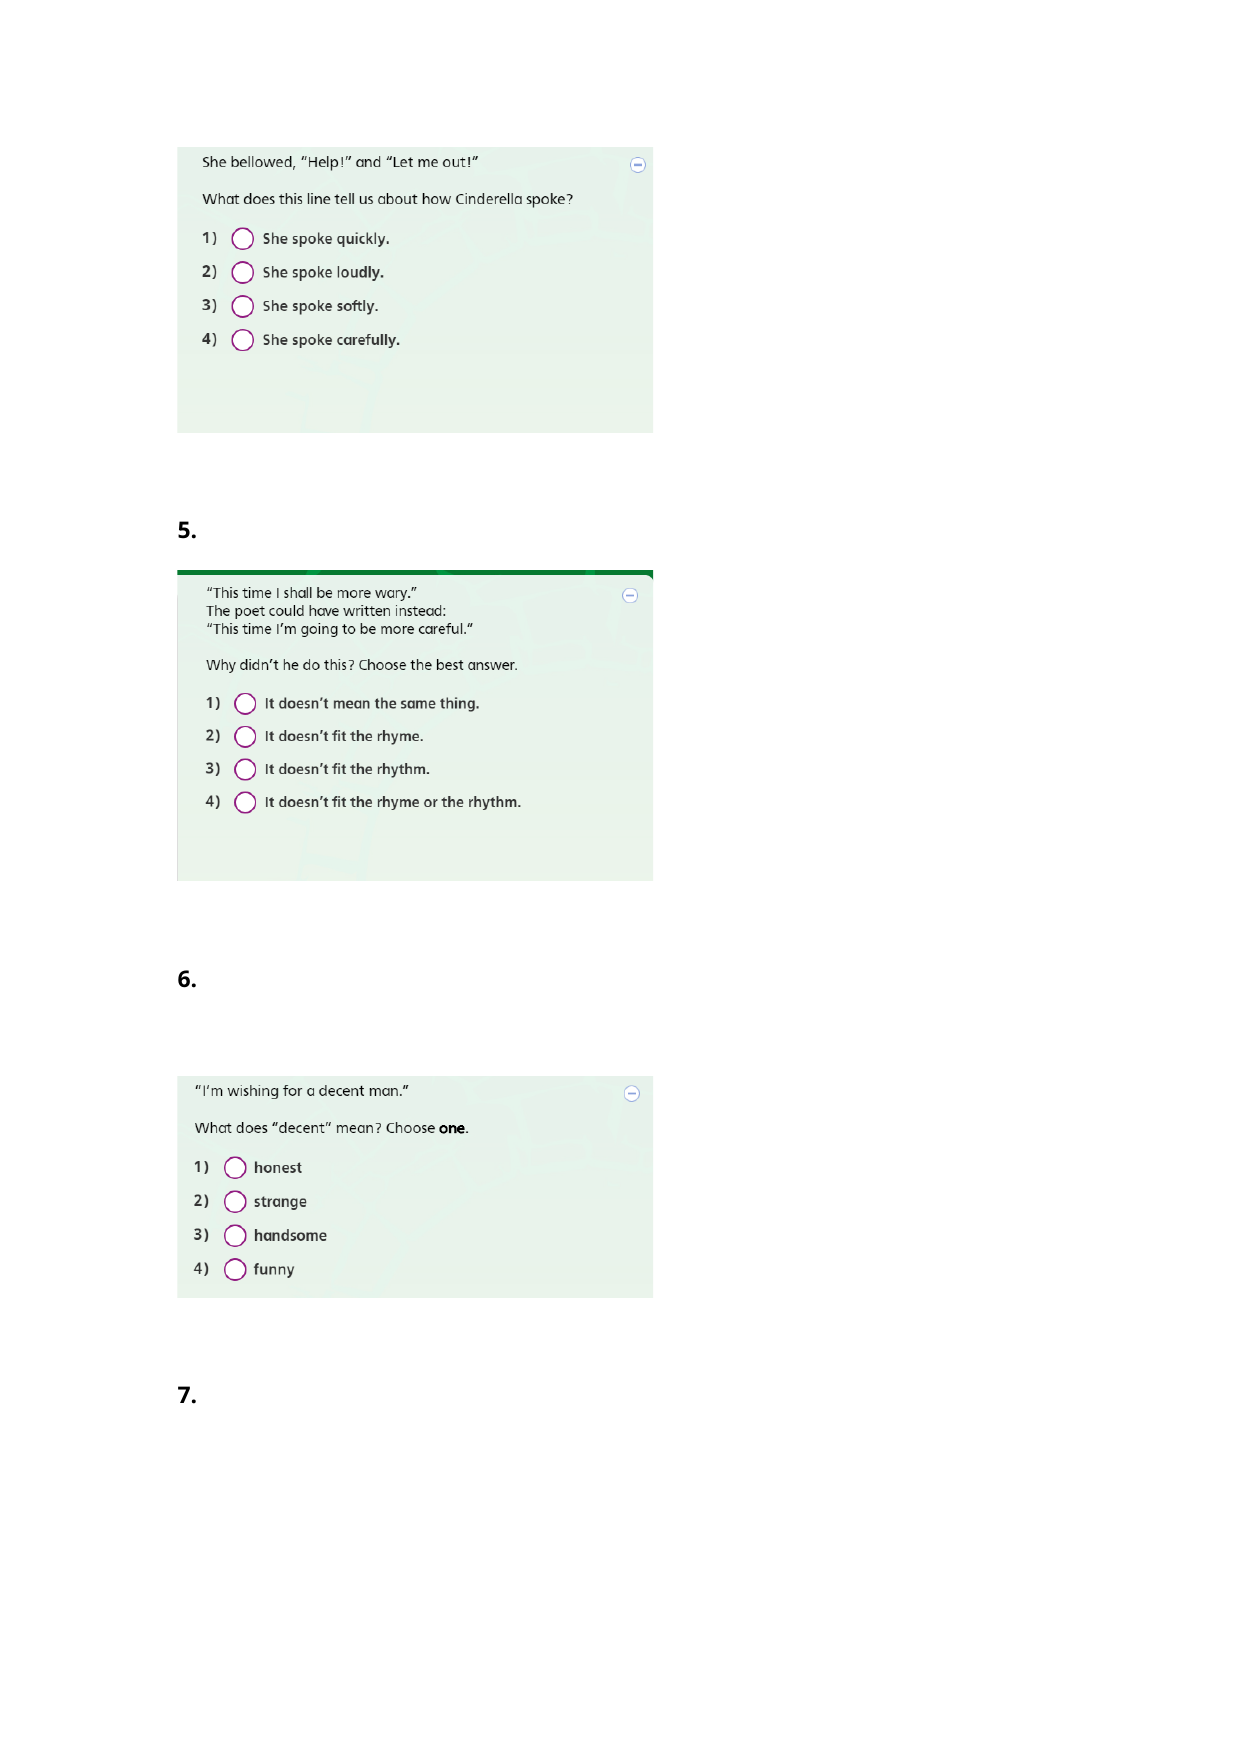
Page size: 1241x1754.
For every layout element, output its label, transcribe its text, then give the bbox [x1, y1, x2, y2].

text 6. [177, 962, 1063, 994]
text 5. [177, 514, 1063, 545]
picture [177, 147, 654, 433]
picture [177, 1076, 654, 1298]
text 7. [177, 1379, 1063, 1410]
picture [177, 570, 654, 881]
